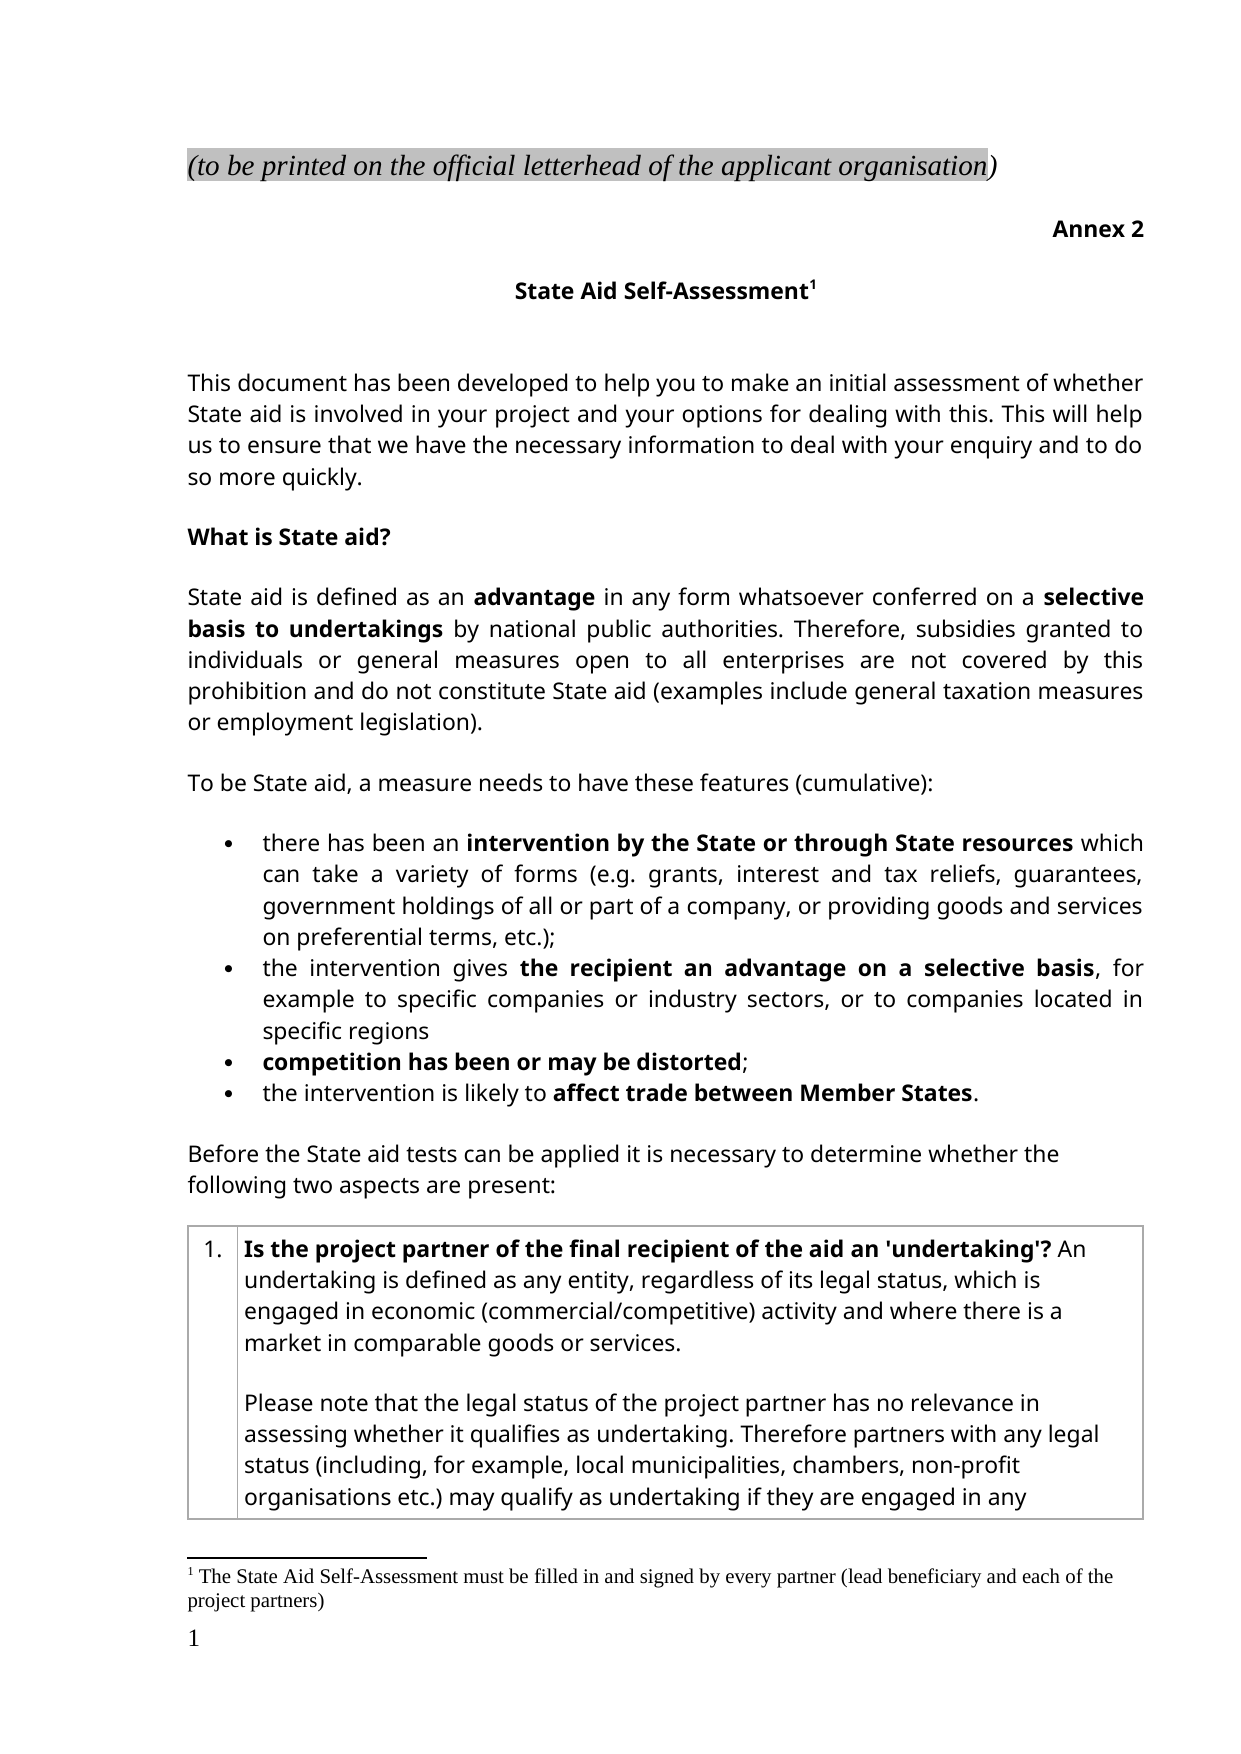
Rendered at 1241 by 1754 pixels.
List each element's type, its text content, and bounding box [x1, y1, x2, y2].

text To be State aid, a measure needs to have these features (cumulative): [187, 767, 1144, 798]
table_header 1. [189, 1227, 237, 1518]
subtitle State Aid Self-Assessment [187, 275, 1144, 306]
list competition has been or may be distorted; [225, 1046, 1144, 1077]
list the intervention gives the recipient an advantage on a selective basis, for example to specific companies or industry sectors, or to companies located in specific regions [225, 952, 1144, 1046]
text This document has been developed to help you to make an initial assessment of whether State aid is involved in your project and your options for dealing with this. This will help us to ensure that we have the necessary information to deal with your enquiry and to do so more quickly. [187, 367, 1144, 492]
text State aid is defined as an advantage in any form whatsoever conferred on a selective basis to undertakings by national public authorities. Therefore, subsidies granted to individuals or general measures open to all enterprises are not covered by this prohibition and do not constitute State aid (examples include general taxation measures or employment legislation). [187, 581, 1144, 737]
subtitle What is State aid? [187, 521, 1144, 552]
subtitle (to be printed on the official letterhead of the applicant organisation) [988, 148, 1144, 181]
list there has been an intervention by the State or through State resources which can take a variety of forms (e.g. grants, interest and tax reliefs, guarantees, government holdings of all or part of a company, or providing goods and services on preferential terms, etc.); [225, 827, 1144, 952]
subtitle Annex 2 [187, 212, 1144, 244]
text Before the State aid tests can be applied it is necessary to determine whether the following two aspects are present: [187, 1137, 1144, 1200]
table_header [238, 1227, 1142, 1518]
list the intervention is likely to affect trade between Member States. [225, 1077, 1144, 1108]
